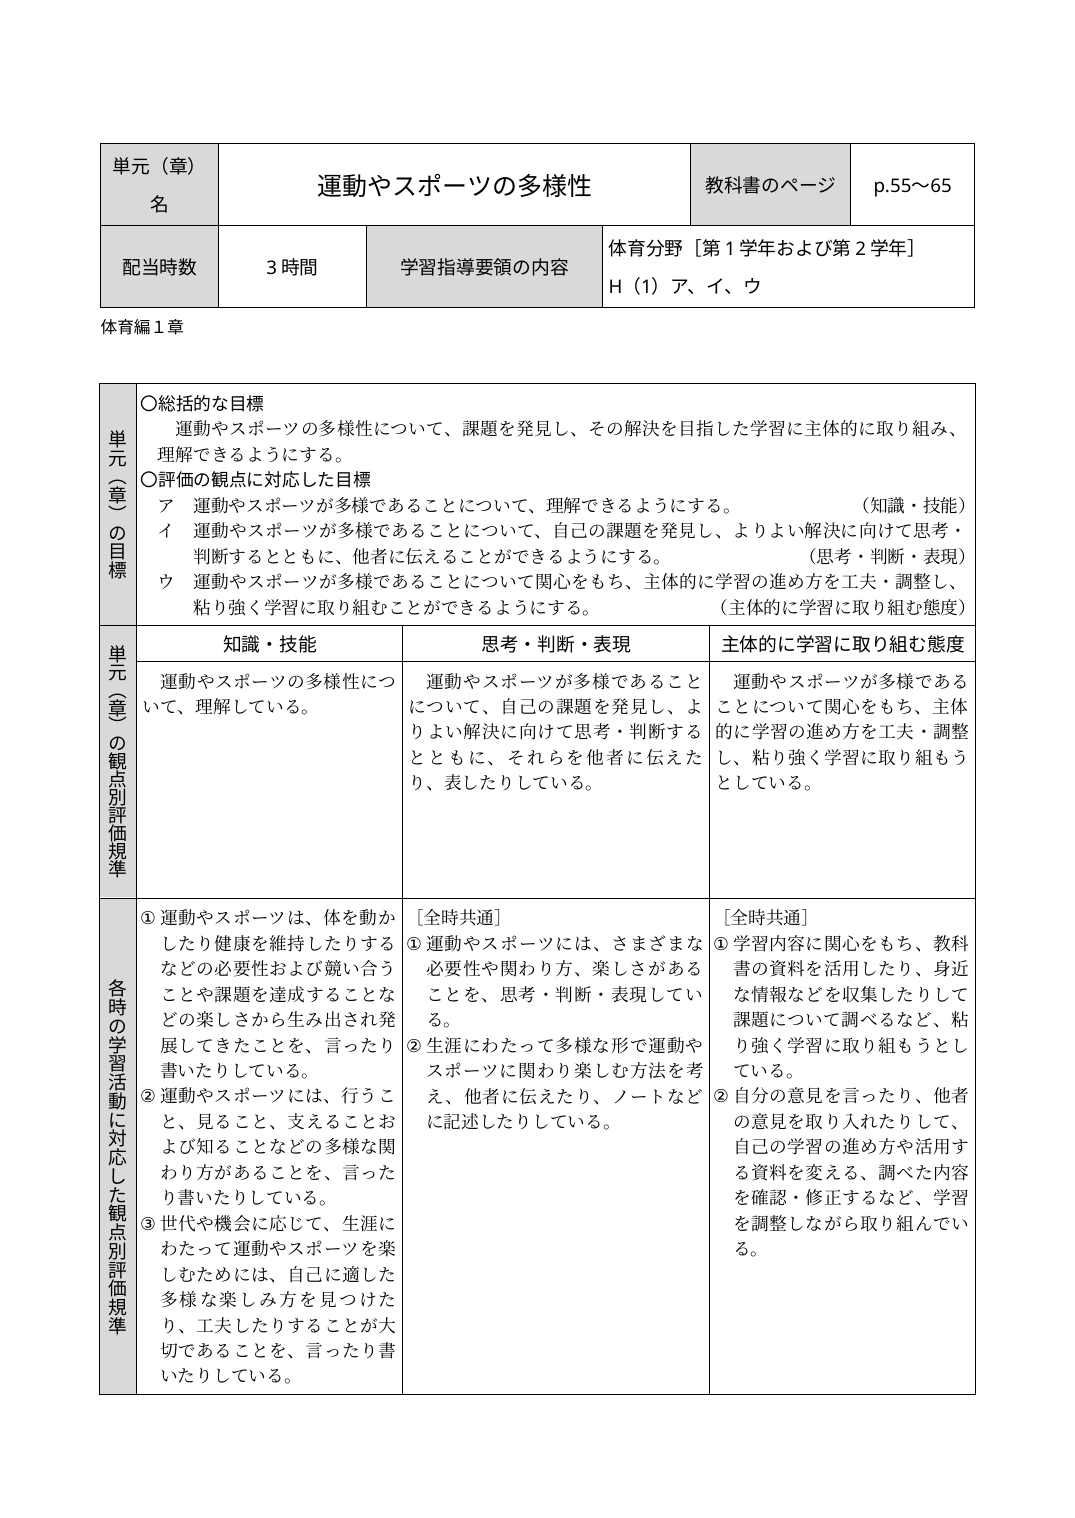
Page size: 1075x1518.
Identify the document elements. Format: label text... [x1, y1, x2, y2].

table_cell ［全時共通］ ① 運動やスポーツには、さまざまな必要性や関わり方、楽しさがあることを、思考・判断・表現している。 ② 生涯にわたって多様な形で運動やスポーツに関わり楽しむ方法を考え、他者に伝えたり、ノートなどに記述したりしている。 [403, 899, 709, 1394]
table_cell 運動やスポーツが多様であることについて関心をもち、主体的に学習の進め方を工夫・調整し、粘り強く学習に取り組もうとしている。 [710, 662, 975, 897]
table_header 運動やスポーツの多様性 [219, 144, 690, 225]
table_header 単元（章）の目標 [100, 384, 136, 625]
table_header 教科書のページ [691, 144, 850, 225]
text 体育編１章 [100, 308, 974, 345]
table_cell 学習指導要領の内容 [367, 226, 602, 307]
table_cell 主体的に学習に取り組む態度 [710, 626, 975, 661]
table_cell 運動やスポーツが多様であることについて、自己の課題を発見し、よりよい解決に向けて思考・判断するとともに、それらを他者に伝えたり、表したりしている。 [403, 662, 709, 897]
table_cell 配当時数 [101, 226, 218, 307]
table_cell 3時間 [219, 226, 366, 307]
table_cell ［全時共通］ ① 学習内容に関心をもち、教科書の資料を活用したり、身近な情報などを収集したりして課題について調べるなど、粘り強く学習に取り組もうとしている。 ② 自分の意見を言ったり、他者の意見を取り入れたりして、自己の学習の進め方や活用する資料を変える、調べた内容を確認・修正するなど、学習を調整しながら取り組んでいる。 [710, 899, 975, 1394]
table_cell 知識・技能 [137, 626, 402, 661]
table_cell ① 運動やスポーツは、体を動かしたり健康を維持したりするなどの必要性および競い合うことや課題を達成することなどの楽しさから生み出され発展してきたことを、言ったり書いたりしている。 ② 運動やスポーツには、行うこと、見ること、支えることおよび知ることなどの多様な関わり方があることを、言ったり書いたりしている。 ③ 世代や機会に応じて、生涯にわたって運動やスポーツを楽しむためには、自己に適した多様な楽しみ方を見つけたり、工夫したりすることが大切であることを、言ったり書いたりしている。 [137, 899, 402, 1394]
table_header p.55～65 [851, 144, 974, 225]
table_cell 運動やスポーツの多様性について、理解している。 [137, 662, 402, 897]
table_header 〇総括的な目標 運動やスポーツの多様性について、課題を発見し、その解決を目指した学習に主体的に取り組み、理解できるようにする。 〇評価の観点に対応した目標 ア 運動やスポーツが多様であることについて、理解できるようにする。 （知識・技能） イ 運動やスポーツが多様であることについて、自己の課題を発見し、よりよい解決に向けて思考・判断するとともに、他者に伝えることができるようにする。 （思考・判断・表現） ウ 運動やスポーツが多様であることについて関心をもち、主体的に学習の進め方を工夫・調整し、粘り強く学習に取り組むことができるようにする。 （主体的に学習に取り組む態度） [137, 384, 975, 625]
table_cell 思考・判断・表現 [403, 626, 709, 661]
table_cell 体育分野［第1学年および第2学年］ H（1）ア、イ、ウ [603, 226, 974, 307]
table_cell 各時の学習活動に対応した観点別評価規準 [100, 899, 136, 1394]
table_header 単元（章）名 [101, 144, 218, 225]
table_cell 単元（章）の観点別評価規準 [100, 626, 136, 897]
